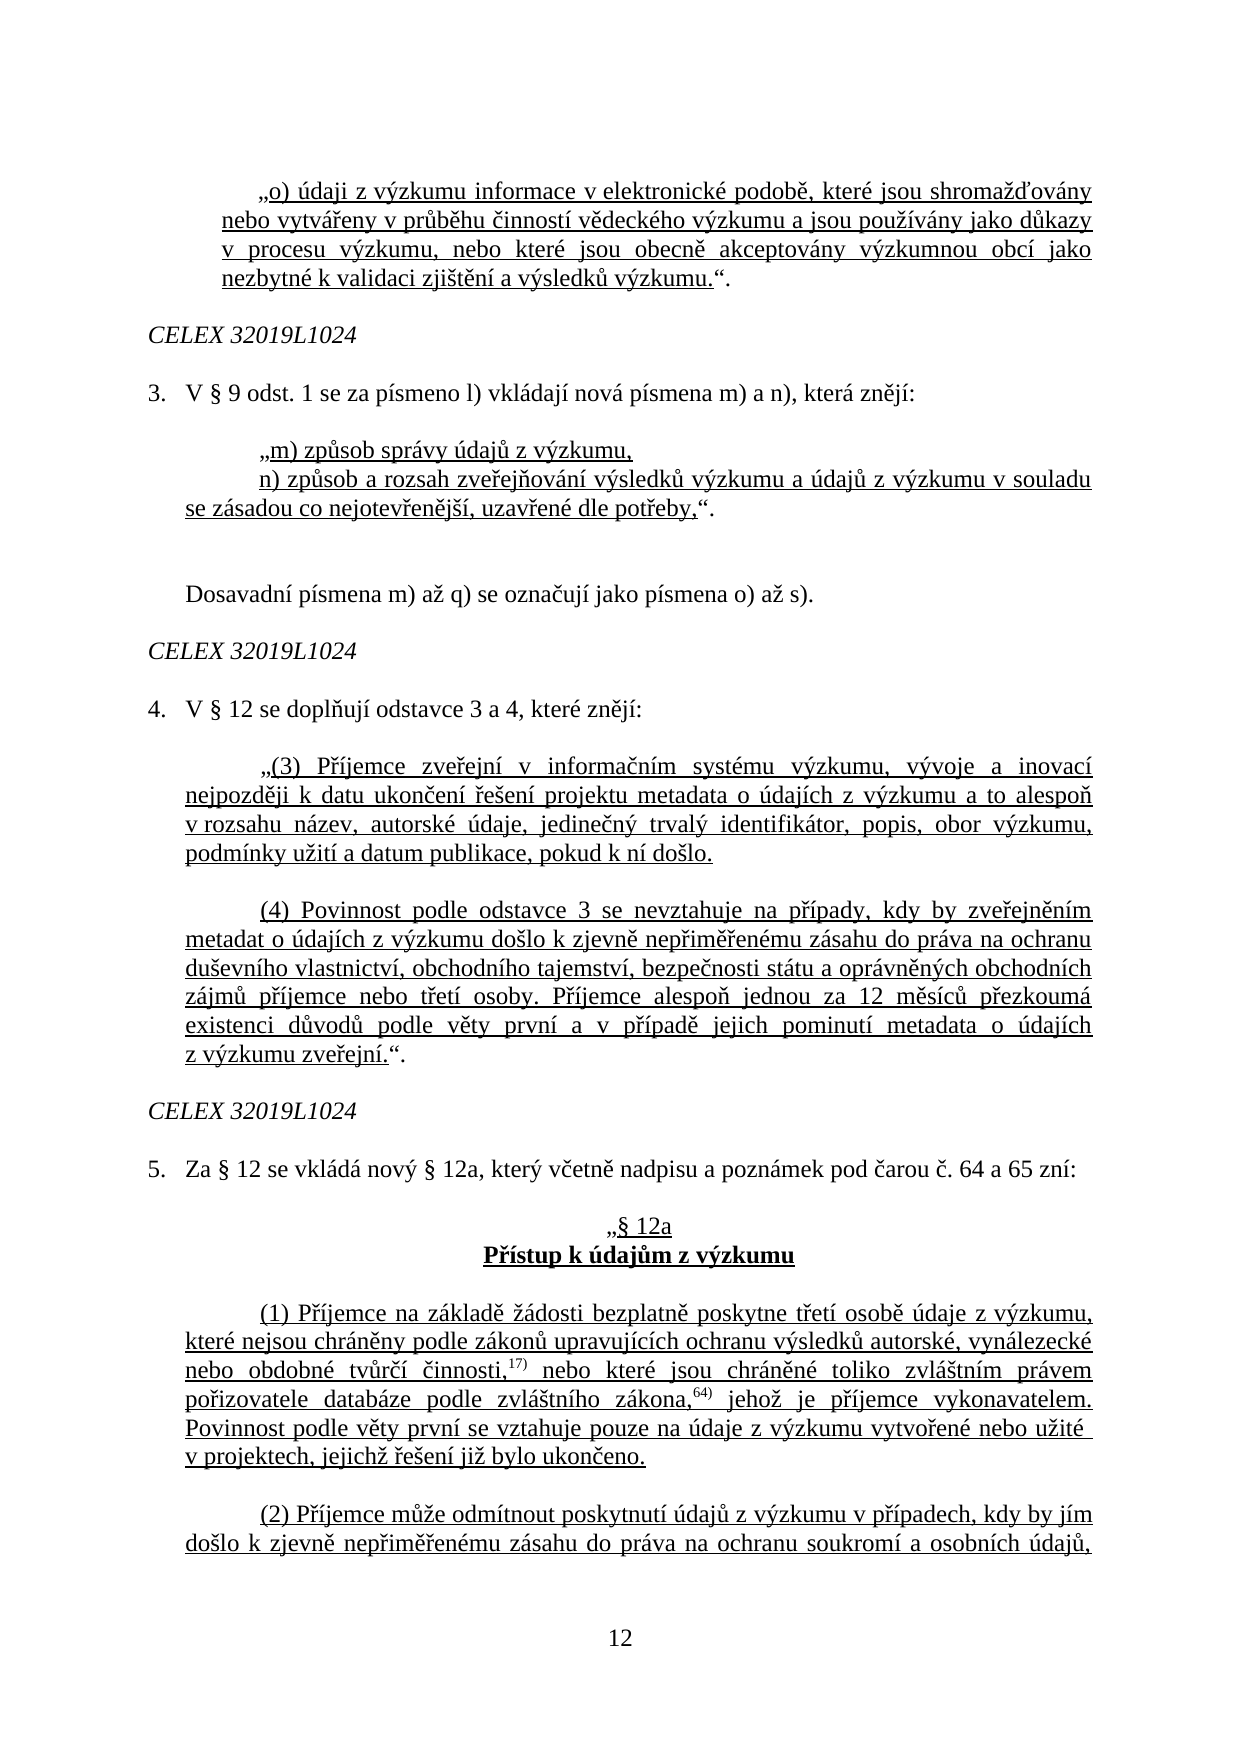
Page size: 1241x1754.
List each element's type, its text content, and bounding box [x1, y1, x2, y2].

text (4) Povinnost podle odstavce 3 se nevztahuje na případy, kdy by zveřejněním metadat o údajích z výzkumu došlo k zjevně nepřiměřenému zásahu do práva na ochranu duševního vlastnictví, obchodního tajemství, bezpečnosti státu a oprávněných obchodních zájmů příjemce nebo třetí osoby. Příjemce alespoň jednou za 12 měsíců přezkoumá existenci důvodů podle věty první a v případě jejich pominutí metadata o údajích z výzkumu zveřejní.“. [185, 1037, 1093, 1068]
text CELEX 32019L1024 [148, 320, 1093, 349]
list Za § 12 se vkládá nový § 12a, který včetně nadpisu a poznámek pod čarou č. 64 a 65 zní: [147, 1154, 1093, 1183]
text Přístup k údajům z výzkumu [185, 1240, 1093, 1269]
text n) způsob a rozsah zveřejňování výsledků výzkumu a údajů z výzkumu v souladu se zásadou co nejotevřenější, uzavřené dle potřeby,“. [185, 464, 1093, 521]
list V § 12 se doplňují odstavce 3 a 4, které znějí: [148, 694, 1093, 723]
text (4) Povinnost podle odstavce 3 se nevztahuje na případy, kdy by zveřejněním metadat o údajích z výzkumu došlo k zjevně nepřiměřenému zásahu do práva na ochranu duševního vlastnictví, obchodního tajemství, bezpečnosti státu a oprávněných obchodních zájmů příjemce nebo třetí osoby. Příjemce alespoň jednou za 12 měsíců přezkoumá existenci důvodů podle věty první a v případě jejich pominutí metadata o údajích z výzkumu zveřejní.“. [185, 895, 1093, 1035]
text (1) Příjemce na základě žádosti bezplatně poskytne třetí osobě údaje z výzkumu, které nejsou chráněny podle zákonů upravujících ochranu výsledků autorské, vynálezecké nebo obdobné tvůrčí činnosti,17) nebo které jsou chráněné toliko zvláštním právem pořizovatele databáze podle zvláštního zákona,64) jehož je příjemce vykonavatelem. Povinnost podle věty první se vztahuje pouze na údaje z výzkumu vytvořené nebo užité v projektech, jejichž řešení již bylo ukončeno. [185, 1298, 1093, 1351]
list V § 9 odst. 1 se za písmeno l) vkládají nová písmena m) a n), která znějí: [148, 378, 1093, 406]
text „m) způsob správy údajů z výzkumu, [185, 435, 1093, 464]
text „(3) Příjemce zveřejní v informačním systému výzkumu, vývoje a inovací nejpozději k datu ukončení řešení projektu metadata o údajích z výzkumu a to alespoň v rozsahu název, autorské údaje, jedinečný trvalý identifikátor, popis, obor výzkumu, podmínky užití a datum publikace, pokud k ní došlo. [185, 751, 1093, 805]
list „o) údaji z výzkumu informace v elektronické podobě, které jsou shromažďovány nebo vytvářeny v průběhu činností vědeckého výzkumu a jsou používány jako důkazy v procesu výzkumu, nebo které jsou obecně akceptovány výzkumnou obcí jako nezbytné k validaci zjištění a výsledků výzkumu.“. [221, 231, 1093, 291]
text „§ 12a [185, 1211, 1093, 1240]
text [185, 1499, 1093, 1556]
list Dosavadní písmena m) až q) se označují jako písmena o) až s). [185, 579, 1093, 608]
text „(3) Příjemce zveřejní v informačním systému výzkumu, vývoje a inovací nejpozději k datu ukončení řešení projektu metadata o údajích z výzkumu a to alespoň v rozsahu název, autorské údaje, jedinečný trvalý identifikátor, popis, obor výzkumu, podmínky užití a datum publikace, pokud k ní došlo. [185, 807, 1093, 834]
list „o) údaji z výzkumu informace v elektronické podobě, které jsou shromažďovány nebo vytvářeny v průběhu činností vědeckého výzkumu a jsou používány jako důkazy v procesu výzkumu, nebo které jsou obecně akceptovány výzkumnou obcí jako nezbytné k validaci zjištění a výsledků výzkumu.“. [221, 176, 1093, 230]
text „(3) Příjemce zveřejní v informačním systému výzkumu, vývoje a inovací nejpozději k datu ukončení řešení projektu metadata o údajích z výzkumu a to alespoň v rozsahu název, autorské údaje, jedinečný trvalý identifikátor, popis, obor výzkumu, podmínky užití a datum publikace, pokud k ní došlo. [185, 835, 1093, 866]
text CELEX 32019L1024 [148, 636, 1093, 665]
text CELEX 32019L1024 [148, 1096, 1093, 1125]
text (1) Příjemce na základě žádosti bezplatně poskytne třetí osobě údaje z výzkumu, které nejsou chráněny podle zákonů upravujících ochranu výsledků autorské, vynálezecké nebo obdobné tvůrčí činnosti,17) nebo které jsou chráněné toliko zvláštním právem pořizovatele databáze podle zvláštního zákona,64) jehož je příjemce vykonavatelem. Povinnost podle věty první se vztahuje pouze na údaje z výzkumu vytvořené nebo užité v projektech, jejichž řešení již bylo ukončeno. [185, 1439, 1093, 1470]
